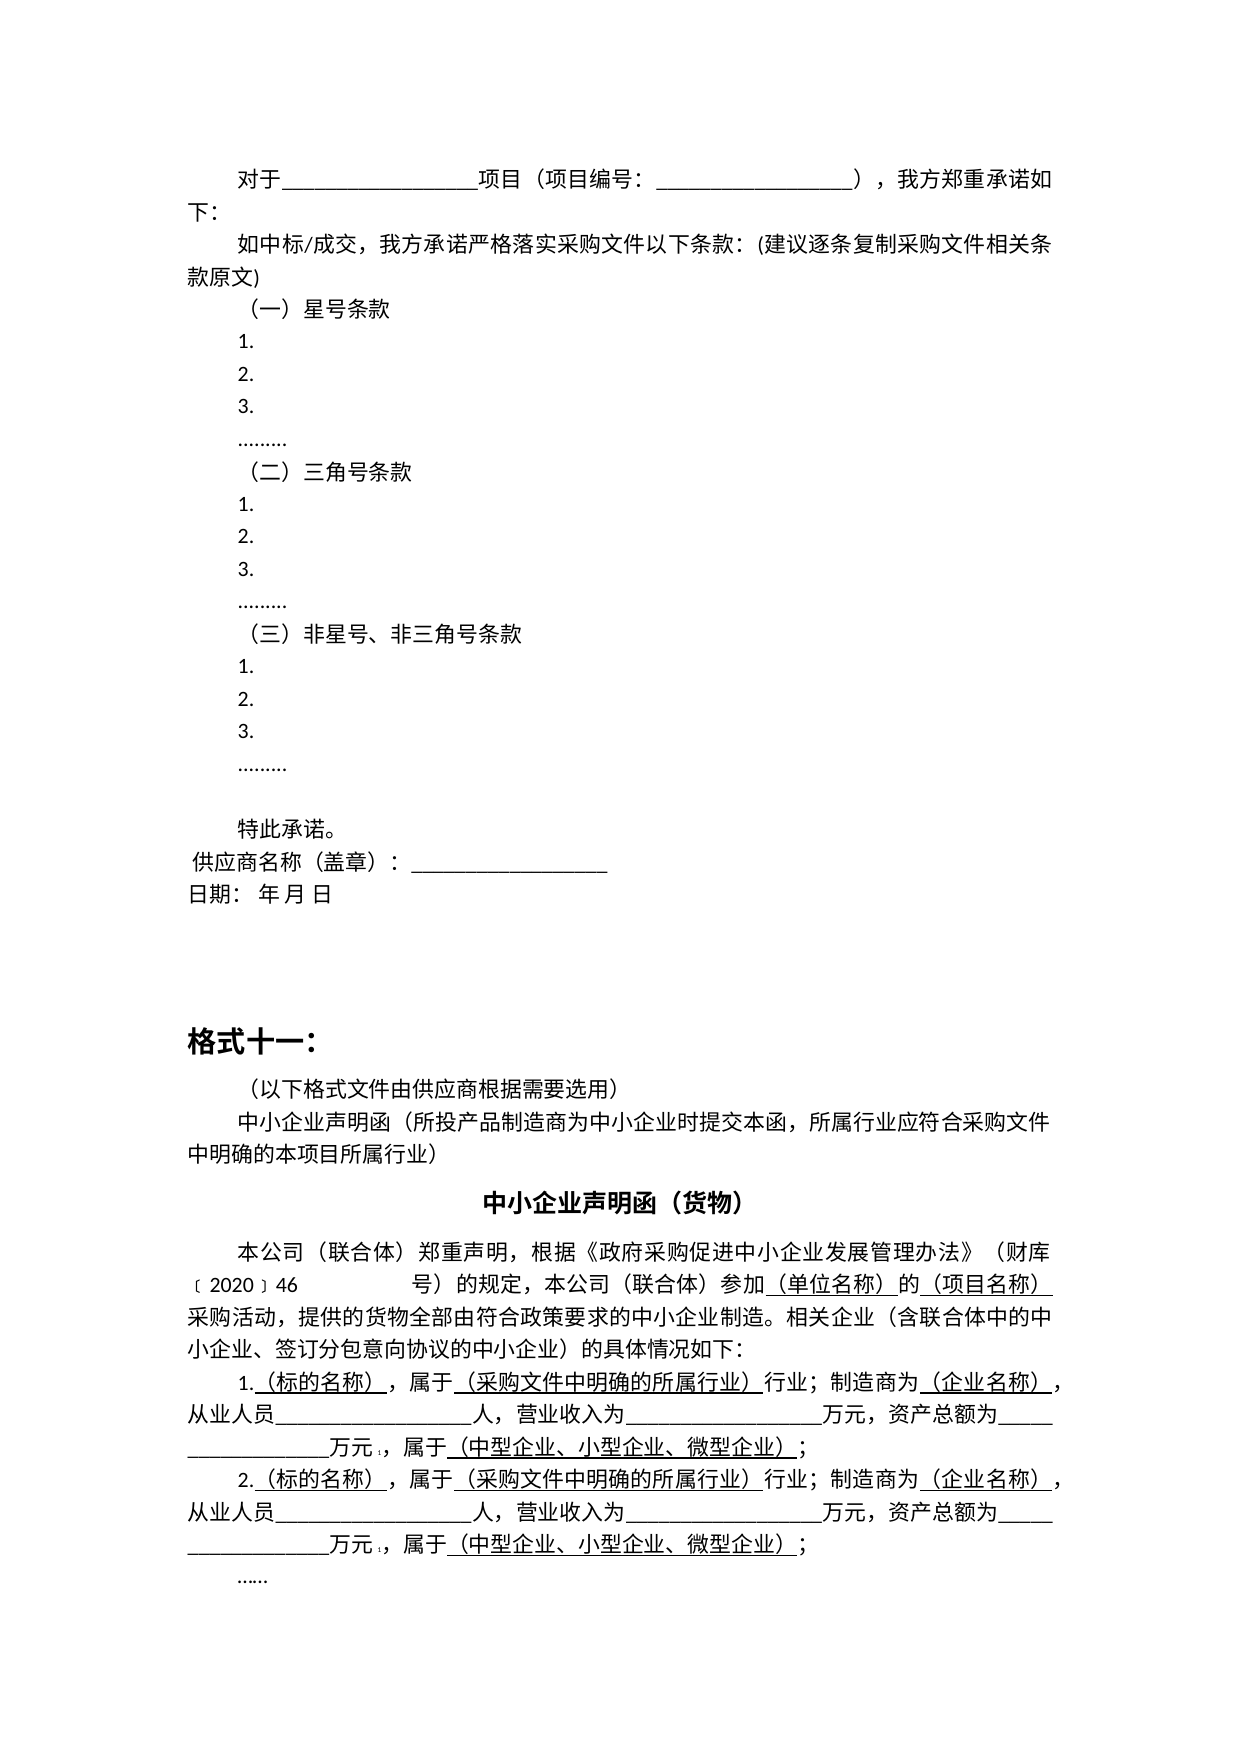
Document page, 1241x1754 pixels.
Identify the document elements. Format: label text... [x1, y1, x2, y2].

text 1. [187, 324, 1053, 357]
text 中小企业声明函（货物） [187, 1169, 1053, 1234]
text 1. [187, 649, 1053, 682]
text 特此承诺。 [187, 812, 1053, 844]
text 1.（标的名称），属于（采购文件中明确的所属行业）行业；制造商为（企业名称），从业人员__________________人，营业收入为__________________万元，资产总额为__________________万元1，属于（中型企业、小型企业、微型企业）； [187, 1364, 1053, 1462]
text （以下格式文件由供应商根据需要选用） [187, 1072, 1053, 1104]
text 中小企业声明函（所投产品制造商为中小企业时提交本函，所属行业应符合采购文件中明确的本项目所属行业） [187, 1104, 1053, 1169]
text 供应商名称（盖章）：__________________ [187, 844, 1053, 877]
text ......... [187, 422, 1053, 454]
text 2. [187, 519, 1053, 552]
text （二）三角号条款 [187, 454, 1053, 487]
text ......... [187, 584, 1053, 617]
text 对于__________________项目（项目编号：__________________），我方郑重承诺如下： [187, 162, 1053, 227]
text 日期： 年 月 日 [187, 877, 1053, 909]
text ......... [187, 747, 1053, 812]
text 本公司（联合体）郑重声明，根据《政府采购促进中小企业发展管理办法》（财库﹝2020﹞46 号）的规定，本公司（联合体）参加（单位名称）的（项目名称）采购活动，提供的货物全部由符合政策要求的中小企业制造。相关企业（含联合体中的中小企业、签订分包意向协议的中小企业）的具体情况如下： [187, 1234, 1053, 1364]
text （三）非星号、非三角号条款 [187, 617, 1053, 649]
text 3. [187, 389, 1053, 422]
text 格式十一： [187, 1007, 1053, 1072]
text …… [187, 1559, 1053, 1592]
text 2. [187, 357, 1053, 389]
text 3. [187, 552, 1053, 584]
text 2. [187, 682, 1053, 714]
text （一）星号条款 [187, 292, 1053, 324]
text 如中标/成交，我方承诺严格落实采购文件以下条款：(建议逐条复制采购文件相关条款原文) [187, 227, 1053, 292]
text 2.（标的名称），属于（采购文件中明确的所属行业）行业；制造商为（企业名称），从业人员__________________人，营业收入为__________________万元，资产总额为__________________万元1，属于（中型企业、小型企业、微型企业）； [187, 1462, 1053, 1559]
text 3. [187, 714, 1053, 747]
text 1. [187, 487, 1053, 519]
